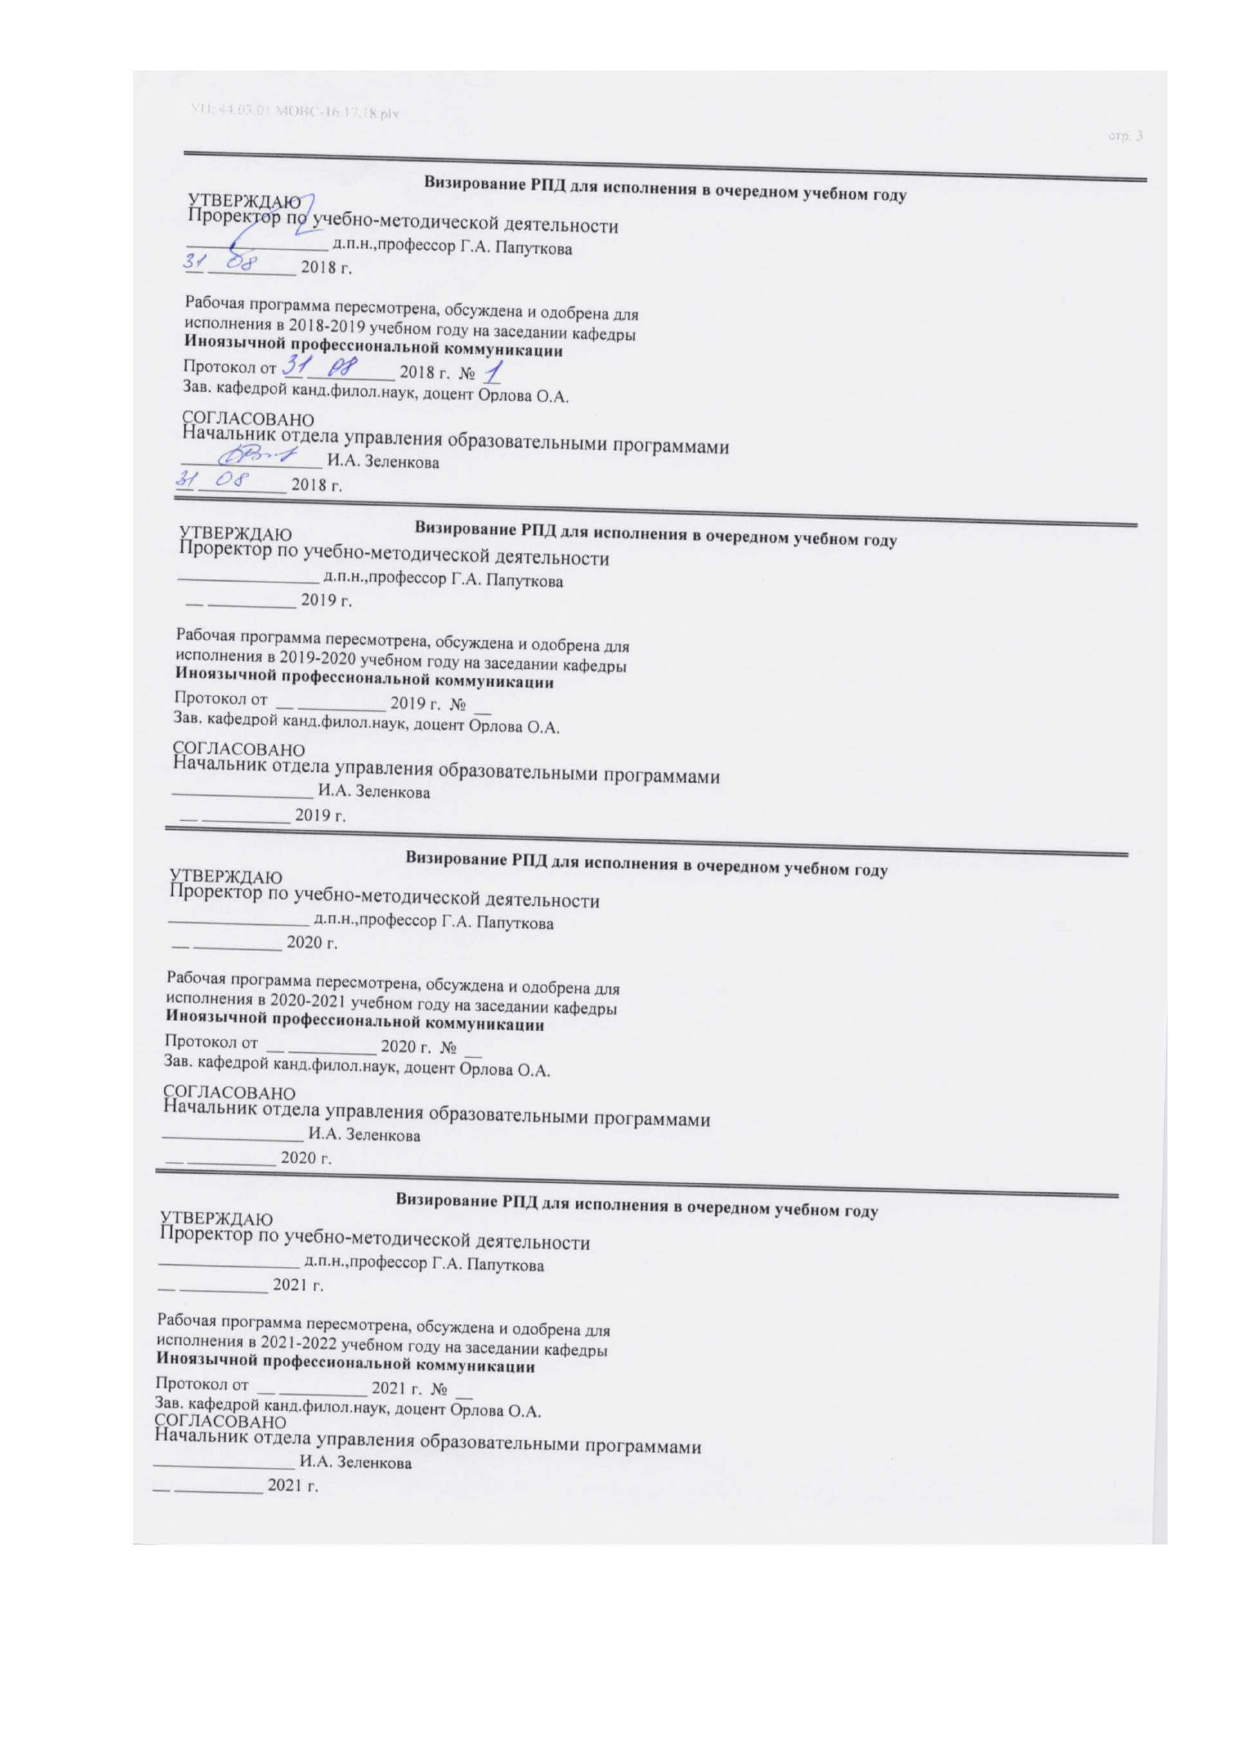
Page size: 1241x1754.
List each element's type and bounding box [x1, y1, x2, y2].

picture [118, 59, 1182, 1564]
